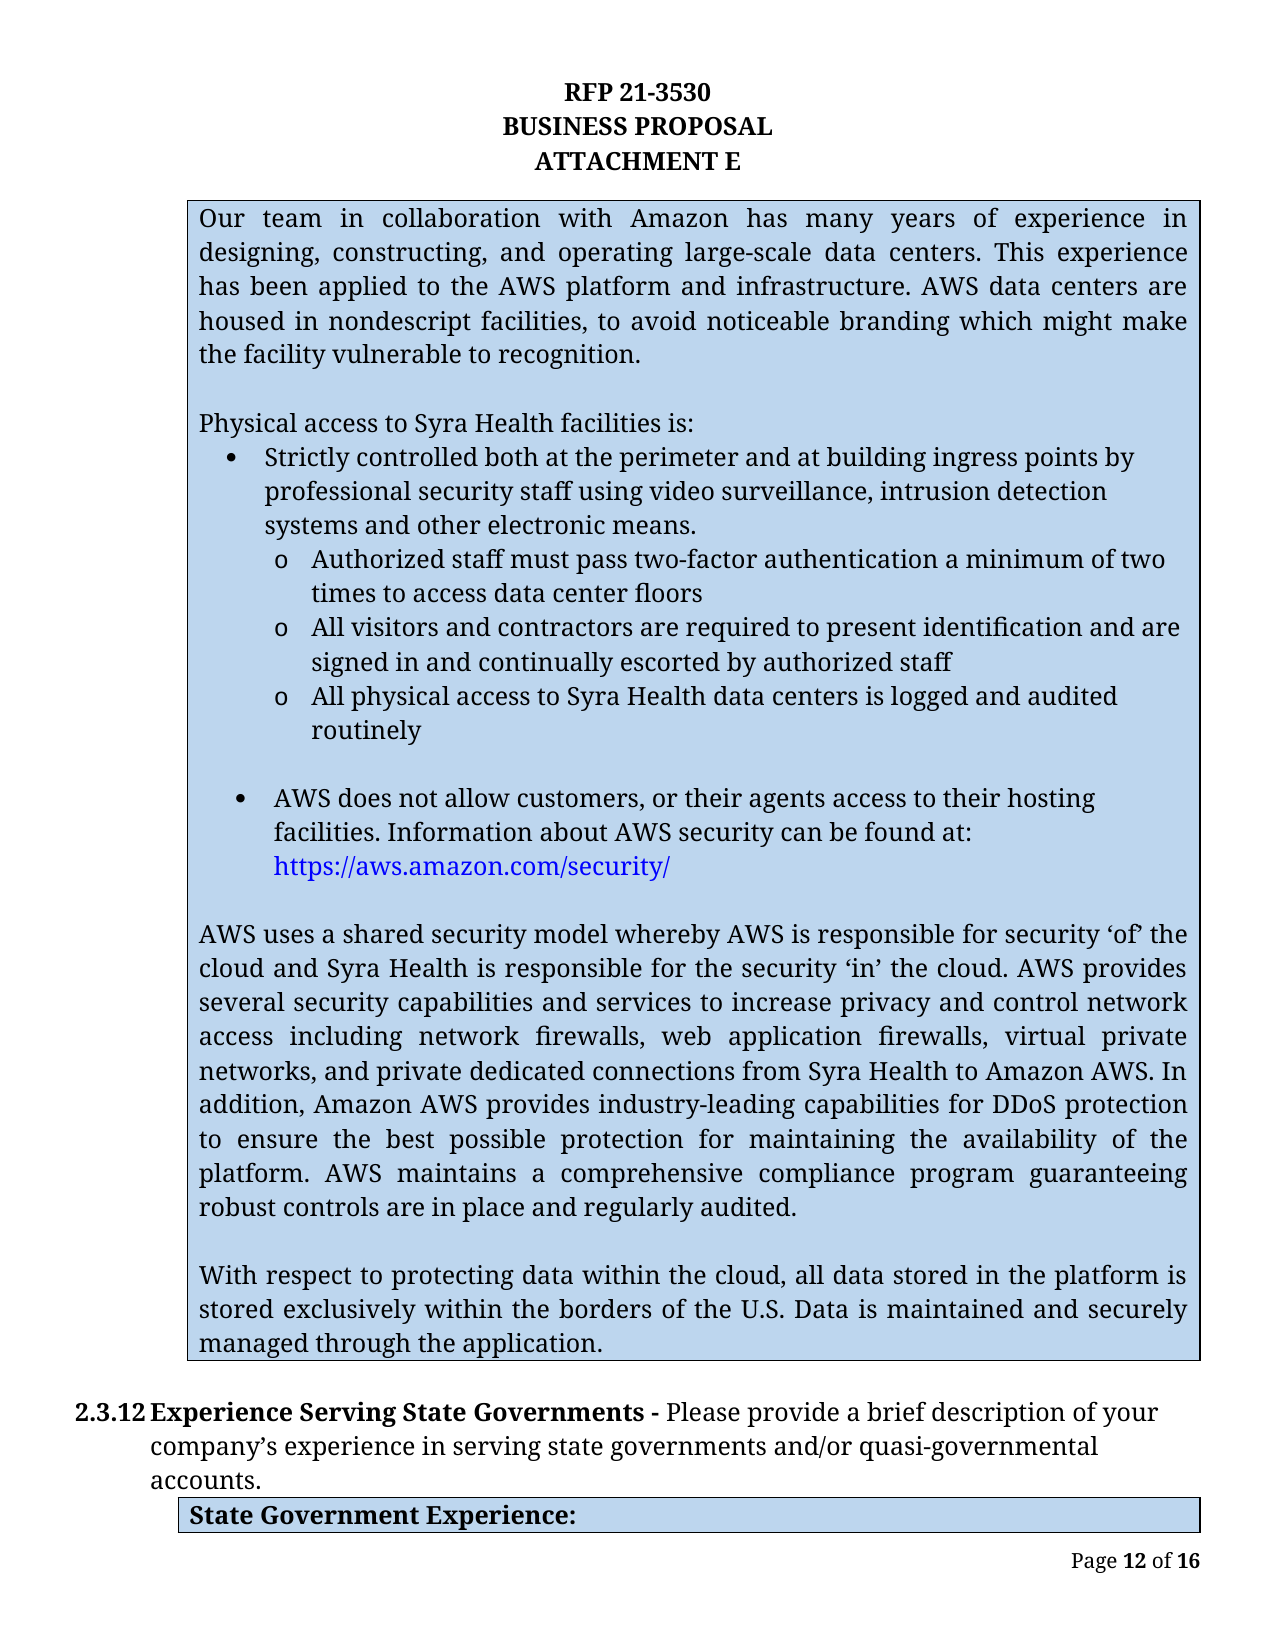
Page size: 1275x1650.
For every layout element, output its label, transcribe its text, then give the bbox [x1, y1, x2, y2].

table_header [188, 201, 1199, 1360]
list Experience Serving State Governments - Please provide a brief description of your company’s experience in serving state governments and/or quasi-governmental accounts. [75, 1395, 1200, 1497]
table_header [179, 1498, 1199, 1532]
